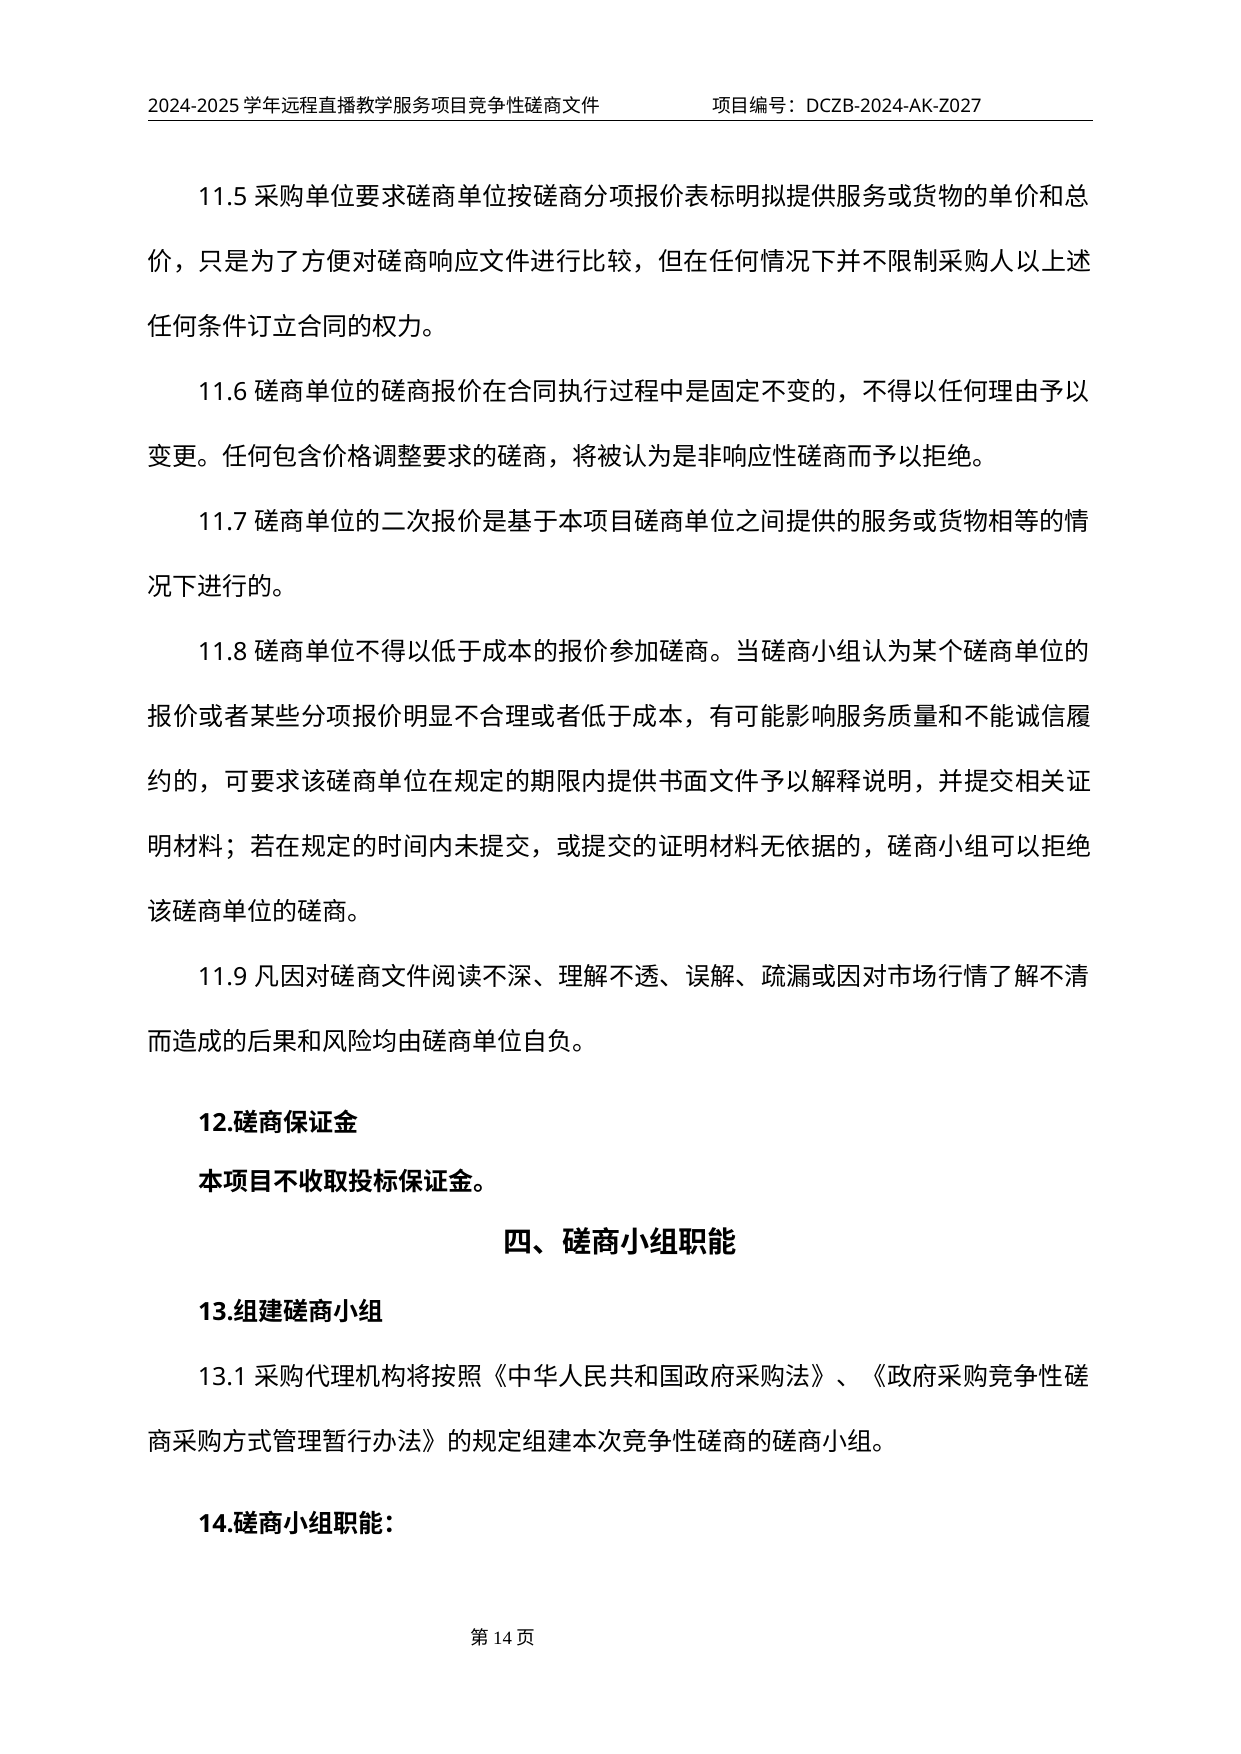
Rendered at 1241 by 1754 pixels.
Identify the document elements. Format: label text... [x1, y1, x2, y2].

text 14.磋商小组职能： [148, 1489, 1093, 1554]
text 11.8 磋商单位不得以低于成本的报价参加磋商。当磋商小组认为某个磋商单位的报价或者某些分项报价明显不合理或者低于成本，有可能影响服务质量和不能诚信履约的，可要求该磋商单位在规定的期限内提供书面文件予以解释说明，并提交相关证明材料；若在规定的时间内未提交，或提交的证明材料无依据的，磋商小组可以拒绝该磋商单位的磋商。 [148, 617, 1093, 942]
text 12.磋商保证金 [148, 1088, 1093, 1153]
text 本项目不收取投标保证金。 [148, 1153, 1093, 1199]
text 11.9 凡因对磋商文件阅读不深、理解不透、误解、疏漏或因对市场行情了解不清而造成的后果和风险均由磋商单位自负。 [148, 942, 1093, 1072]
text 11.7 磋商单位的二次报价是基于本项目磋商单位之间提供的服务或货物相等的情况下进行的。 [148, 487, 1093, 617]
text 四、磋商小组职能 [148, 1215, 1093, 1261]
text 11.5 采购单位要求磋商单位按磋商分项报价表标明拟提供服务或货物的单价和总价，只是为了方便对磋商响应文件进行比较，但在任何情况下并不限制采购人以上述任何条件订立合同的权力。 [148, 162, 1093, 357]
text 13.1 采购代理机构将按照《中华人民共和国政府采购法》、《政府采购竞争性磋商采购方式管理暂行办法》的规定组建本次竞争性磋商的磋商小组。 [148, 1342, 1093, 1472]
text 13.组建磋商小组 [148, 1277, 1093, 1342]
text 11.6 磋商单位的磋商报价在合同执行过程中是固定不变的，不得以任何理由予以变更。任何包含价格调整要求的磋商，将被认为是非响应性磋商而予以拒绝。 [148, 357, 1093, 487]
